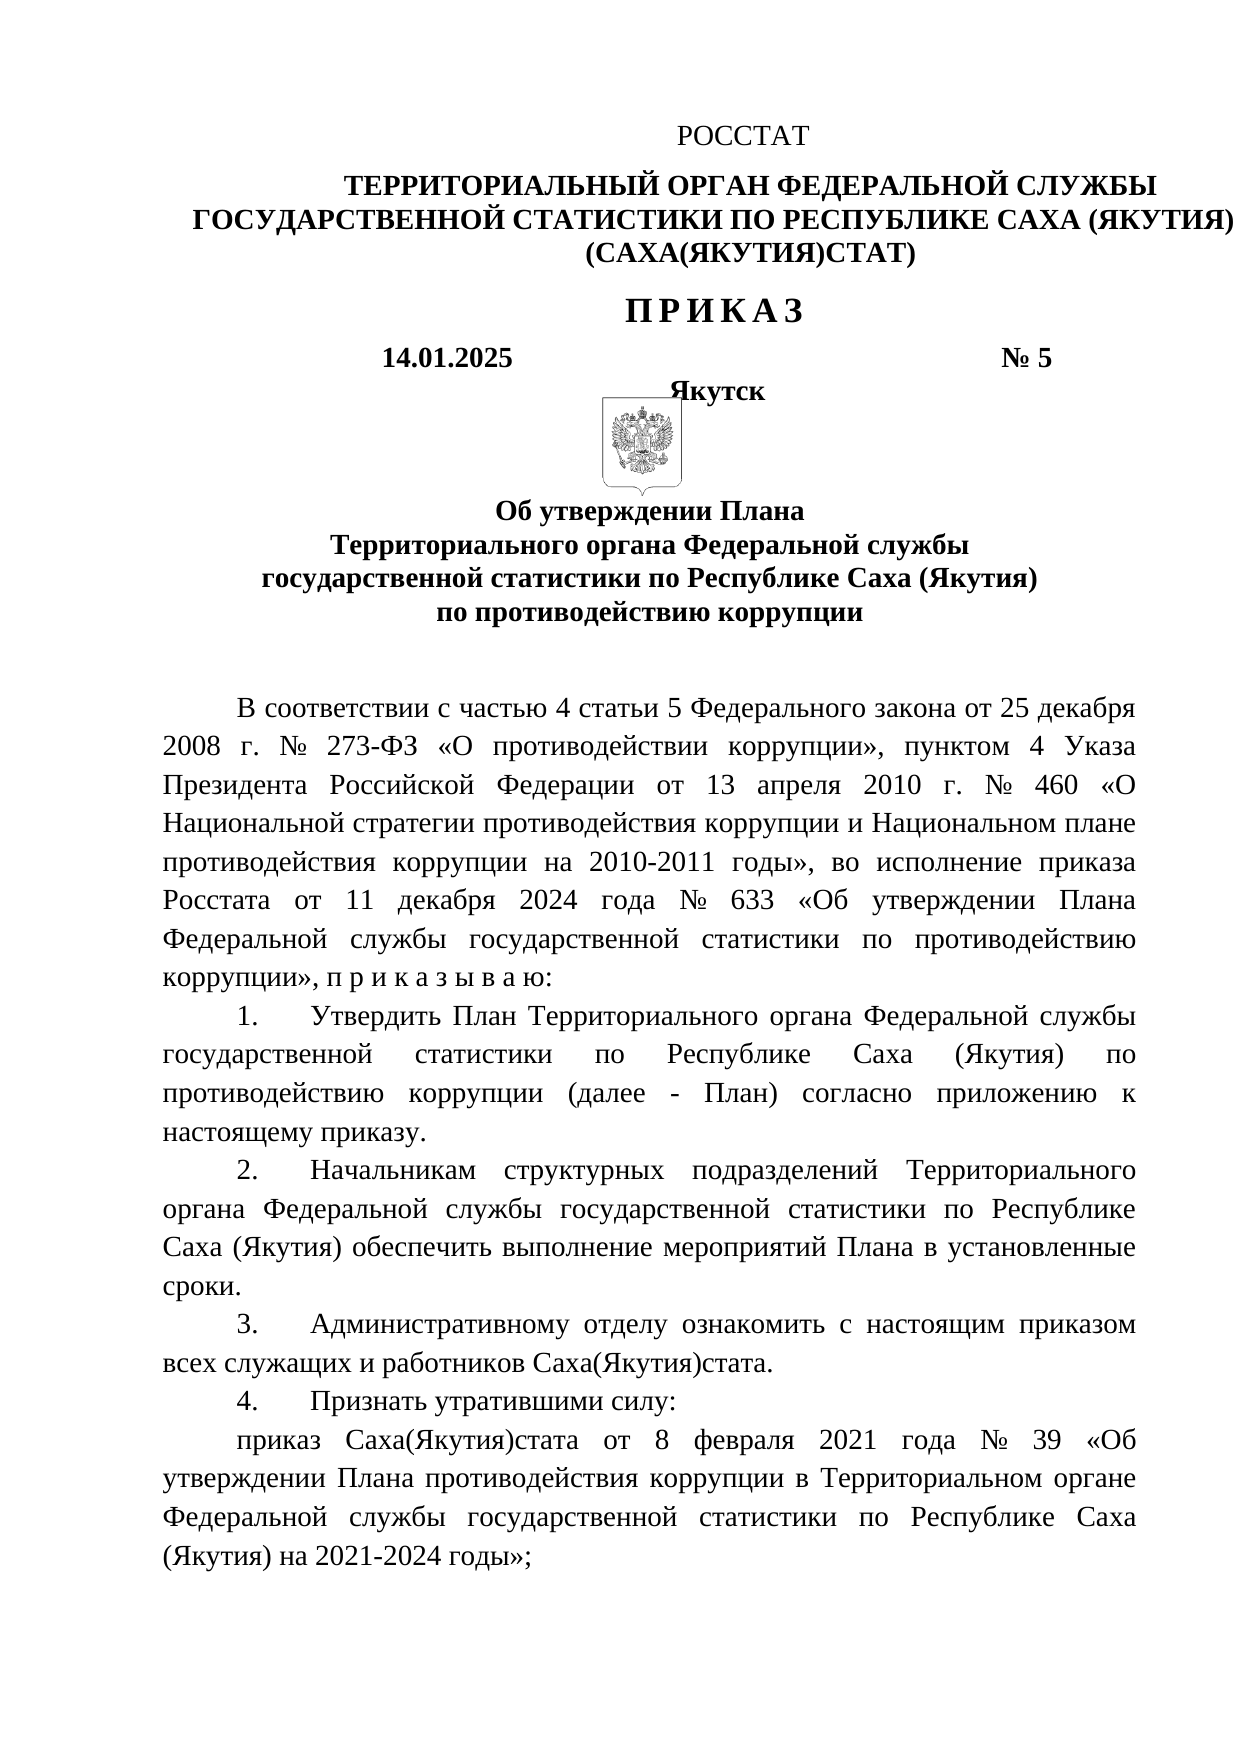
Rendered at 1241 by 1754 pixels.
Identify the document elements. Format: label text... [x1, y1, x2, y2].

list Утвердить План Территориального органа Федеральной службы государственной статистики по Республике Саха (Якутия) по противодействию коррупции (далее - План) согласно приложению к настоящему приказу. [162, 998, 1137, 1147]
text В соответствии с частью 4 статьи 5 Федерального закона от 25 декабря 2008 г. № 273-ФЗ «О противодействии коррупции», пунктом 4 Указа Президента Российской Федерации от 13 апреля 2010 г. № 460 «О Национальной стратегии противодействия коррупции и Национальном плане противодействия коррупции на 2010-2011 годы», во исполнение приказа Росстата от 11 декабря 2024 года № 633 «Об утверждении Плана Федеральной службы государственной статистики по противодействию коррупции», п р и к а з ы в а ю: [162, 690, 1137, 993]
text приказ Саха(Якутия)стата от 8 февраля 2021 года № 39 «Об утверждении Плана противодействия коррупции в Территориальном органе Федеральной службы государственной статистики по Республике Саха (Якутия) на 2021-2024 годы»; [162, 1422, 1137, 1571]
subtitle по противодействию коррупции [162, 594, 1137, 627]
subtitle Об утверждении Плана [162, 493, 1137, 527]
table_cell 14.01.2025 № 5 Якутск [163, 340, 1240, 493]
table_cell ПРИКАЗ [163, 281, 1240, 340]
list Начальникам структурных подразделений Территориального органа Федеральной службы государственной статистики по Республике Саха (Якутия) обеспечить выполнение мероприятий Плана в установленные сроки. [162, 1152, 1137, 1301]
list Признать утратившими силу: [162, 1383, 1137, 1417]
table_header РОССТАТ ТЕРРИТОРИАЛЬНЫЙ ОРГАН ФЕДЕРАЛЬНОЙ СЛУЖБЫ ГОСУДАРСТВЕННОЙ СТАТИСТИКИ ПО РЕСПУБЛИКЕ САХА (ЯКУТИЯ) (САХА(ЯКУТИЯ)СТАТ) [163, 118, 1240, 281]
subtitle государственной статистики по Республике Саха (Якутия) [162, 560, 1137, 594]
list Административному отделу ознакомить с настоящим приказом всех служащих и работников Саха(Якутия)стата. [162, 1306, 1137, 1378]
subtitle Территориального органа Федеральной службы [162, 527, 1137, 560]
picture [601, 397, 683, 497]
